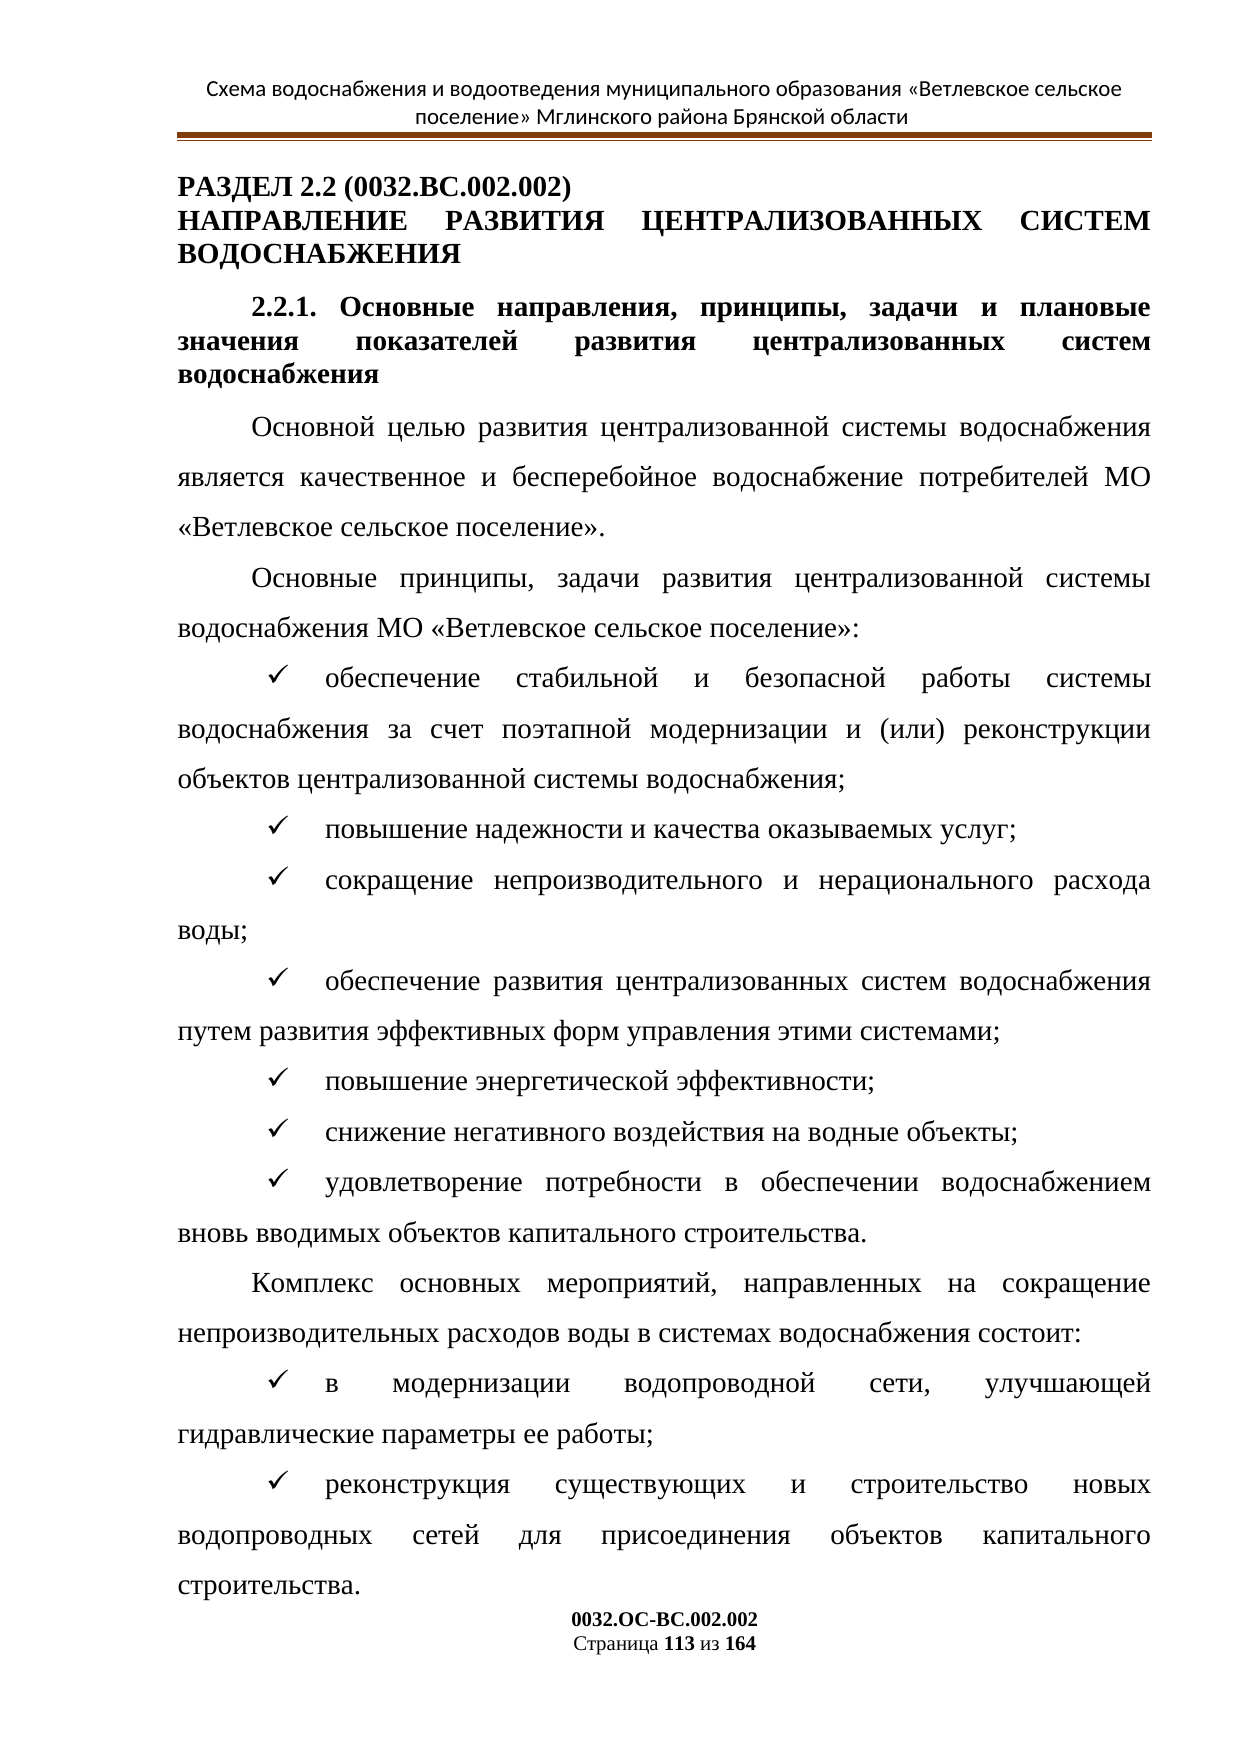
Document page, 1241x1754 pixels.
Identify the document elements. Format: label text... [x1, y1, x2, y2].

text Комплекс основных мероприятий, направленных на сокращение непроизводительных расходов воды в системах водоснабжения состоит: [177, 1265, 1152, 1349]
list в модернизации водопроводной сети, улучшающей гидравлические параметры ее работы; [177, 1366, 1152, 1449]
list снижение негативного воздействия на водные объекты; [177, 1114, 1152, 1147]
text 2.2.1. Основные направления, принципы, задачи и плановые значения показателей развития централизованных систем водоснабжения [177, 289, 1152, 390]
list обеспечение развития централизованных систем водоснабжения путем развития эффективных форм управления этими системами; [177, 963, 1152, 1047]
text Основной целью развития централизованной системы водоснабжения является качественное и бесперебойное водоснабжение потребителей МО «Ветлевское сельское поселение». [177, 409, 1152, 543]
text НАПРАВЛЕНИЕ РАЗВИТИЯ ЦЕНТРАЛИЗОВАННЫХ СИСТЕМ ВОДОСНАБЖЕНИЯ [177, 203, 1152, 270]
list удовлетворение потребности в обеспечении водоснабжением вновь вводимых объектов капитального строительства. [177, 1164, 1152, 1248]
list повышение энергетической эффективности; [177, 1063, 1152, 1097]
list повышение надежности и качества оказываемых услуг; [177, 812, 1152, 845]
text РАЗДЕЛ 2.2 (0032.ВС.002.002) [177, 169, 1152, 203]
text Основные принципы, задачи развития централизованной системы водоснабжения МО «Ветлевское сельское поселение»: [177, 560, 1152, 644]
list обеспечение стабильной и безопасной работы системы водоснабжения за счет поэтапной модернизации и (или) реконструкции объектов централизованной системы водоснабжения; [177, 661, 1152, 795]
list сокращение непроизводительного и нерационального расхода воды; [177, 862, 1152, 946]
list реконструкция существующих и строительство новых водопроводных сетей для присоединения объектов капитального строительства. [177, 1466, 1152, 1601]
